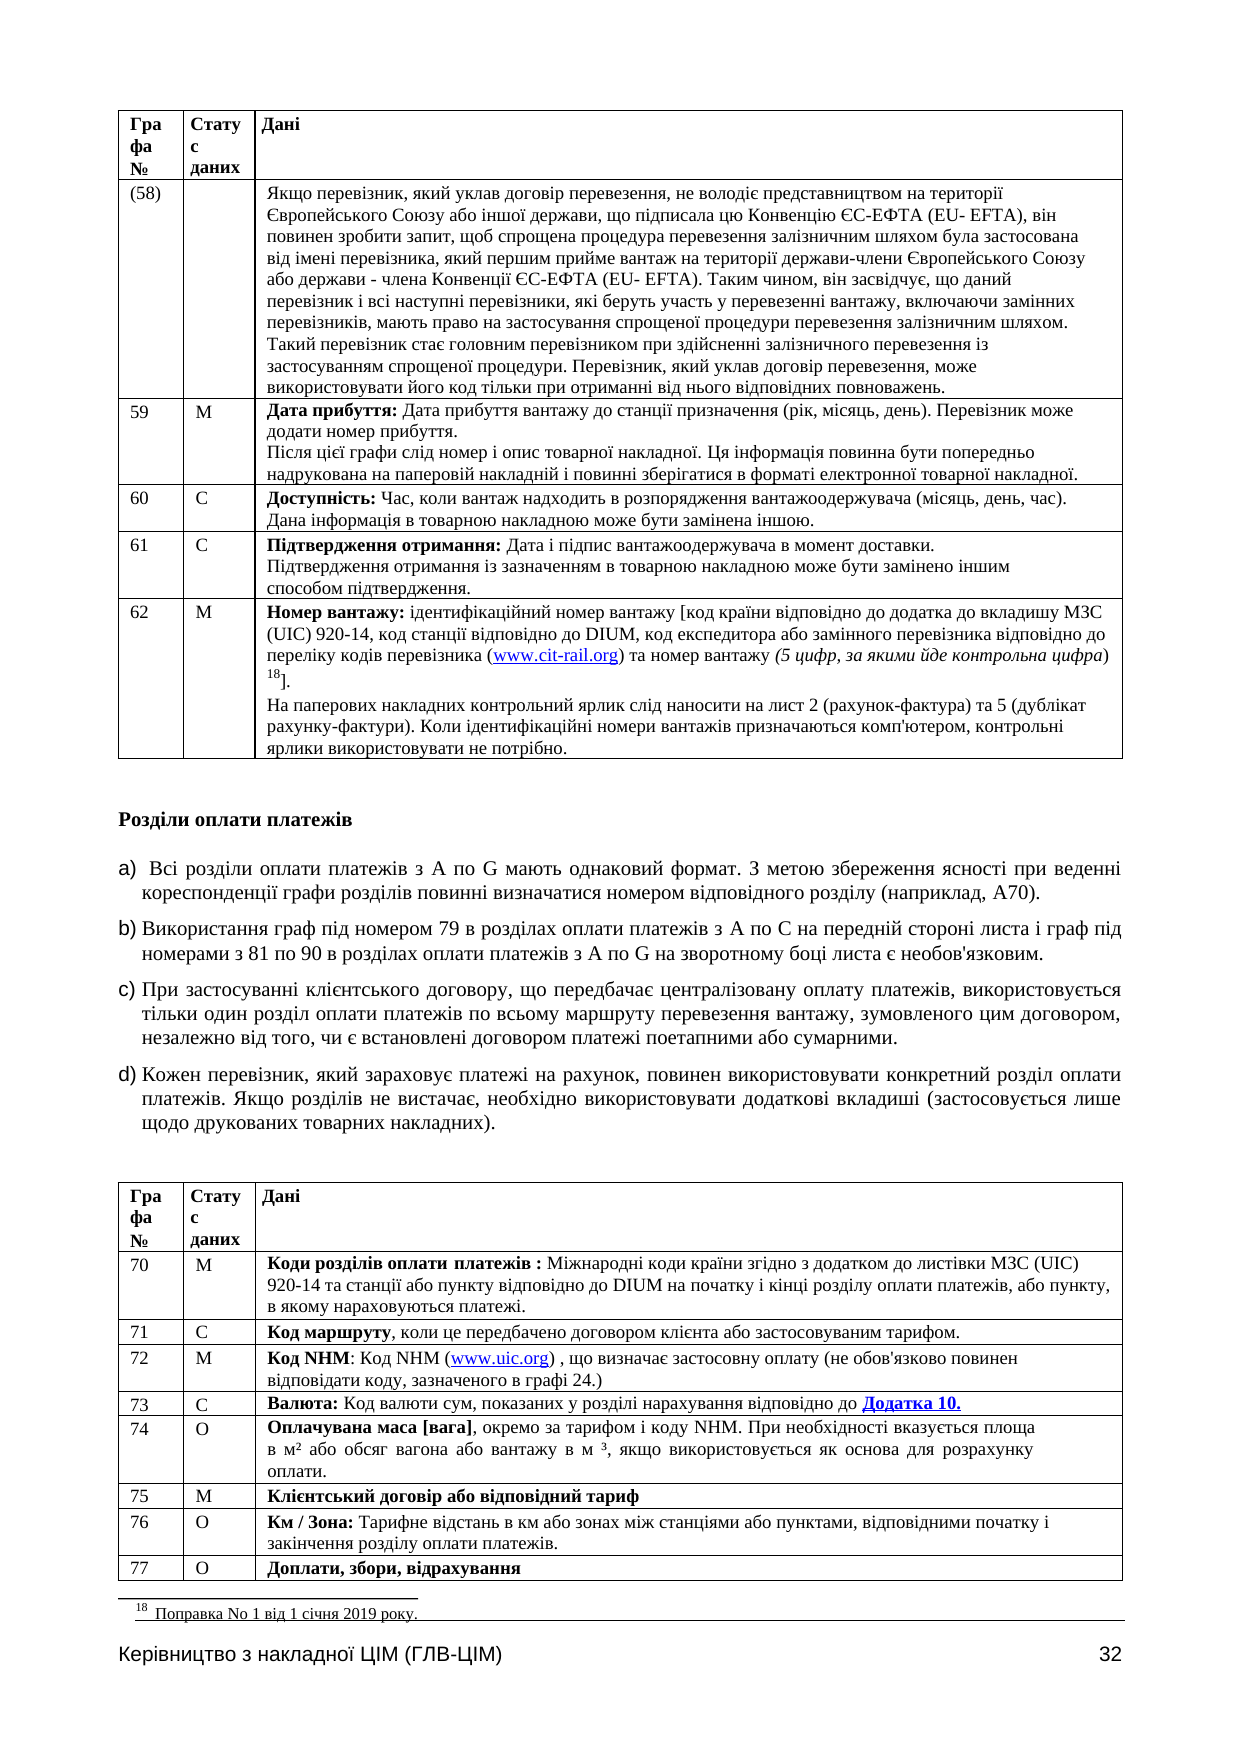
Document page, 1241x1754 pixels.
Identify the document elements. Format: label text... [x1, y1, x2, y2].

list Всі розділи оплати платежів з A по G мають однаковий формат. З метою збереження ясності при веденні кореспонденції графи розділів повинні визначатися номером відповідного розділу (наприклад, A70). [118, 856, 1122, 904]
table_cell M [184, 1345, 255, 1391]
table_cell O [184, 1556, 255, 1580]
table_cell M [184, 1252, 255, 1319]
table_cell Доплати, збори, відрахування [256, 1556, 1122, 1580]
table_cell 77 [119, 1556, 183, 1580]
table_cell 59 [119, 399, 183, 484]
list Кожен перевізник, який зараховує платежі на рахунок, повинен використовувати конкретний розділ оплати платежів. Якщо розділів не вистачає, необхідно використовувати додаткові вкладиші (застосовується лише щодо друкованих товарних накладних). [118, 1062, 1122, 1134]
table_header Графа № [119, 111, 183, 179]
table_cell M [184, 599, 254, 758]
table_cell 60 [119, 485, 183, 531]
table_cell C [184, 1392, 255, 1415]
table_cell Км / Зона: Тарифне відстань в км або зонах між станціями або пунктами, відповідними початку і закінчення розділу оплати платежів. [256, 1509, 1122, 1555]
table_cell 72 [119, 1345, 183, 1391]
table_cell C [184, 532, 254, 598]
list При застосуванні клієнтського договору, що передбачає централізовану оплату платежів, використовується тільки один розділ оплати платежів по всьому маршруту перевезення вантажу, зумовленого цим договором, незалежно від того, чи є встановлені договором платежі поетапними або сумарними. [118, 977, 1122, 1049]
table_cell 75 [119, 1484, 183, 1508]
text 18 Поправка No 1 від 1 січня 2019 року. [85, 1600, 1161, 1624]
table_cell Номер вантажу: ідентифікаційний номер вантажу [код країни відповідно до додатка до вкладишу МЗС (UIC) 920-14, код станції відповідно до DIUM, код експедитора або замінного перевізника відповідно до переліку кодів перевізника (www.cit-rail.org) та номер вантажу (5 цифр, за якими йде контрольна цифра) 18]. На паперових накладних контрольний ярлик слід наносити на лист 2 (рахунок-фактура) та 5 (дублікат рахунку-фактури). Коли ідентифікаційні номери вантажів призначаються комп'ютером, контрольні ярлики використовувати не потрібно. [256, 599, 1122, 758]
table_cell 76 [119, 1509, 183, 1555]
table_cell Валюта: Код валюти сум, показаних у розділі нарахування відповідно до Додатка 10. [256, 1392, 1122, 1415]
table_cell [184, 180, 254, 398]
table_cell 70 [119, 1252, 183, 1319]
table_cell 61 [119, 532, 183, 598]
table_cell C [184, 1320, 255, 1344]
table_cell O [184, 1509, 255, 1555]
table_cell Оплачувана маса [вага], окремо за тарифом і коду NHM. При необхідності вказується площа в м² або обсяг вагона або вантажу в м ³, якщо використовується як основа для розрахунку оплати. [256, 1416, 1122, 1483]
list Використання граф під номером 79 в розділах оплати платежів з A по C на передній стороні листа і граф під номерами з 81 по 90 в розділах оплати платежів з A по G на зворотному боці листа є необов'язковим. [118, 916, 1122, 964]
table_cell O [184, 1416, 255, 1483]
table_cell Підтвердження отримання: Дата і підпис вантажоодержувача в момент доставки. Підтвердження отримання із зазначенням в товарною накладною може бути замінено іншим способом підтвердження. [256, 532, 1122, 598]
subtitle Розділи оплати платежів [118, 807, 1161, 831]
table_cell Клієнтський договір або відповідний тариф [256, 1484, 1122, 1508]
table_header Дані [256, 111, 1122, 179]
table_cell 71 [119, 1320, 183, 1344]
table_cell Доступність: Час, коли вантаж надходить в розпорядження вантажоодержувача (місяць, день, час). Дана інформація в товарною накладною може бути замінена іншою. [256, 485, 1122, 531]
table_cell Код NHM: Код NHM (www.uic.org) , що визначає застосовну оплату (не обов'язково повинен відповідати коду, зазначеного в графі 24.) [256, 1345, 1122, 1391]
table_cell Код маршруту, коли це передбачено договором клієнта або застосовуваним тарифом. [256, 1320, 1122, 1344]
table_cell 62 [119, 599, 183, 758]
table_header Дані [256, 1183, 1122, 1251]
table_cell (58) [119, 180, 183, 398]
table_cell C [184, 485, 254, 531]
table_cell Коди розділів оплати платежів : Міжнародні коди країни згідно з додатком до листівки МЗС (UIC) 920-14 та станції або пункту відповідно до DIUM на початку і кінці розділу оплати платежів, або пункту, в якому нараховуються платежі. [256, 1252, 1122, 1319]
table_cell M [184, 399, 254, 484]
table_cell M [184, 1484, 255, 1508]
table_header Графа № [119, 1183, 183, 1251]
table_cell Дата прибуття: Дата прибуття вантажу до станції призначення (рік, місяць, день). Перевізник може додати номер прибуття. Після цієї графи слід номер і опис товарної накладної. Ця інформація повинна бути попередньо надрукована на паперовій накладній і повинні зберігатися в форматі електронної товарної накладної. [256, 399, 1122, 484]
table_cell Якщо перевізник, який уклав договір перевезення, не володіє представництвом на території Європейського Союзу або іншої держави, що підписала цю Конвенцію ЄС-ЕФТА (EU- EFTA), він повинен зробити запит, щоб спрощена процедура перевезення залізничним шляхом була застосована від імені перевізника, який першим прийме вантаж на території держави-члени Європейського Союзу або держави - члена Конвенції ЄС-ЕФТА (EU- EFTA). Таким чином, він засвідчує, що даний перевізник і всі наступні перевізники, які беруть участь у перевезенні вантажу, включаючи замінних перевізників, мають право на застосування спрощеної процедури перевезення залізничним шляхом. Такий перевізник стає головним перевізником при здійсненні залізничного перевезення із застосуванням спрощеної процедури. Перевізник, який уклав договір перевезення, може використовувати його код тільки при отриманні від нього відповідних повноважень. [256, 180, 1122, 398]
table_cell 73 [119, 1392, 183, 1415]
table_header Статус даних [184, 1183, 255, 1251]
table_header Статус даних [184, 111, 254, 179]
table_cell 74 [119, 1416, 183, 1483]
